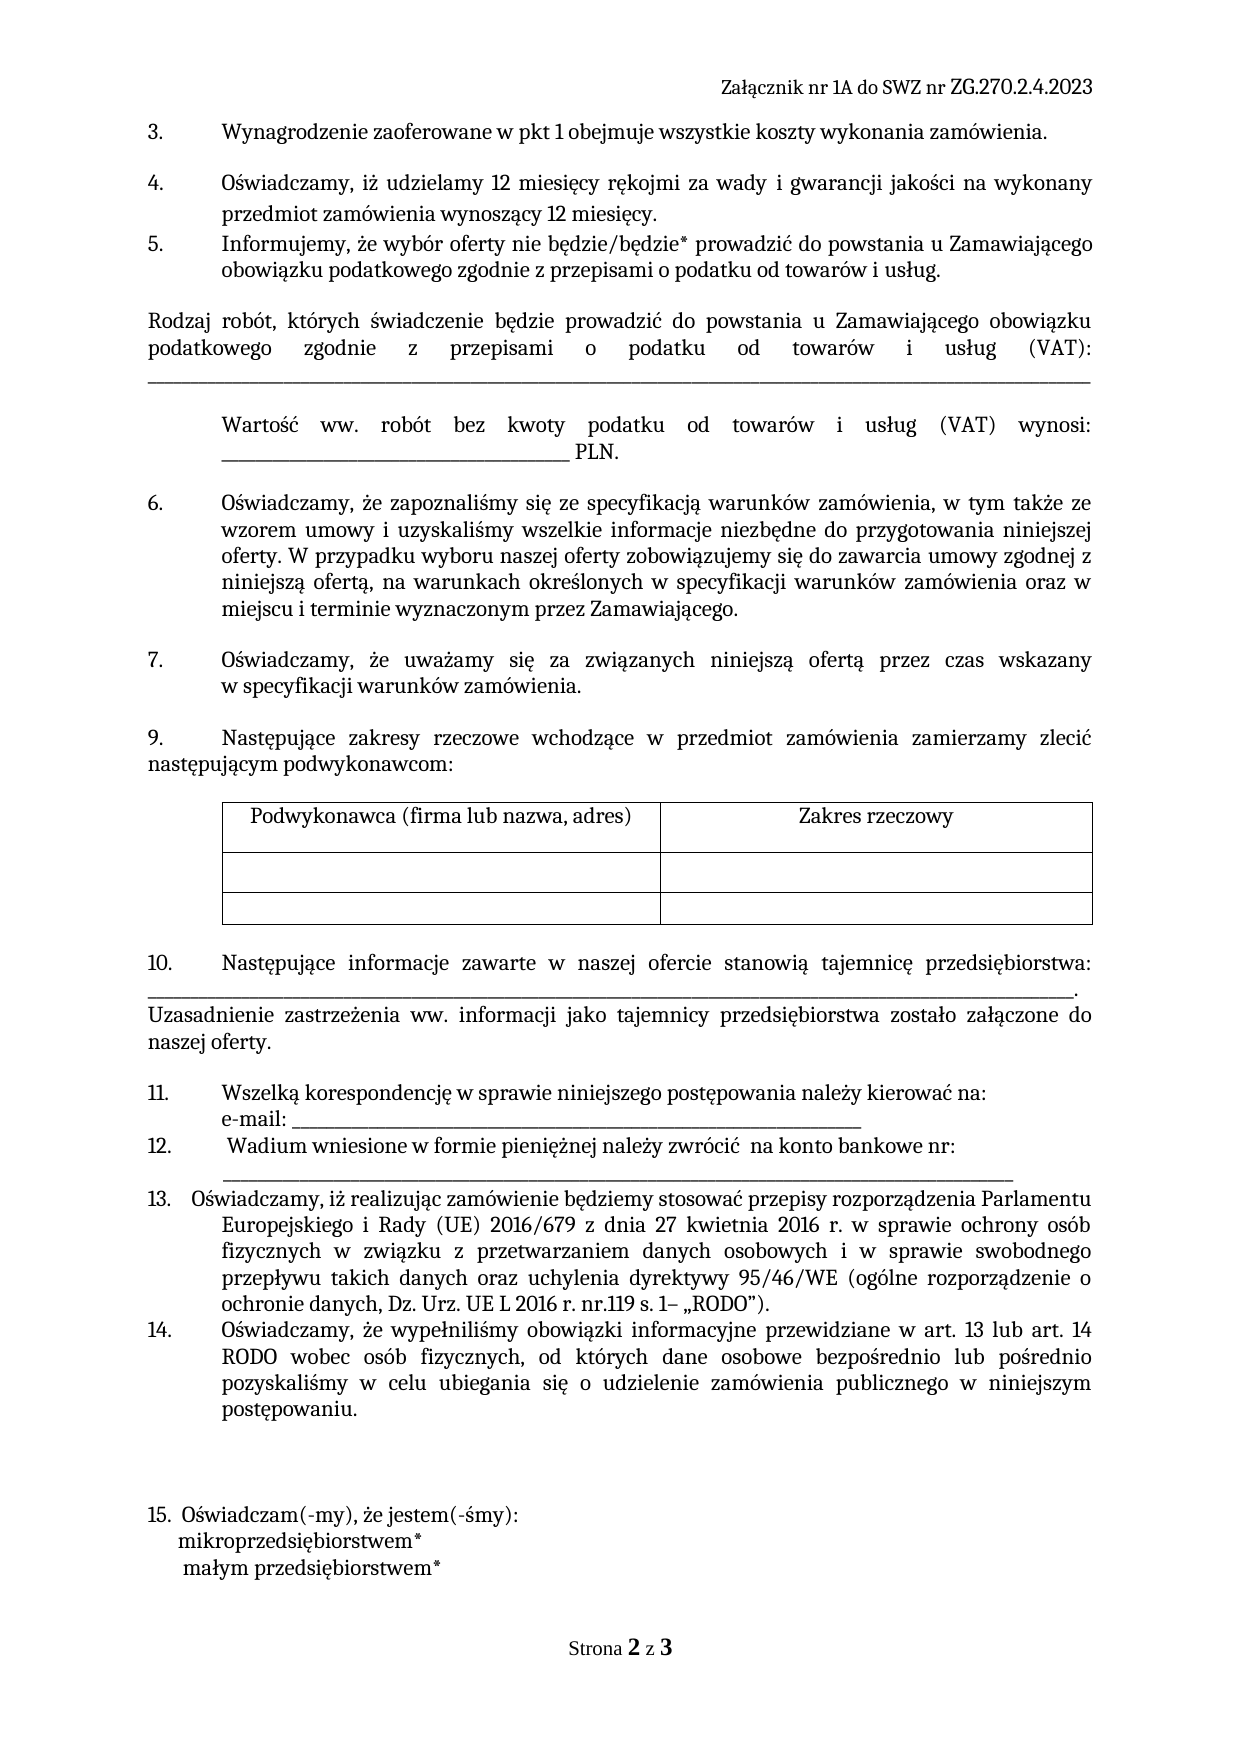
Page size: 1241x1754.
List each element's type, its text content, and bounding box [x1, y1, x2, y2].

text 5. Informujemy, że wybór oferty nie będzie/będzie* prowadzić do powstania u Zamawiającego obowiązku podatkowego zgodnie z przepisami o podatku od towarów i usług. [148, 231, 1093, 283]
text  mikroprzedsiębiorstwem* [148, 1528, 1093, 1554]
text 14. Oświadczamy, że wypełniliśmy obowiązki informacyjne przewidziane w art. 13 lub art. 14 RODO wobec osób fizycznych, od których dane osobowe bezpośrednio lub pośrednio pozyskaliśmy w celu ubiegania się o udzielenie zamówienia publicznego w niniejszym postępowaniu. [148, 1317, 1093, 1422]
text Wartość ww. robót bez kwoty podatku od towarów i usług (VAT) wynosi: _________________________________________ PLN. [221, 412, 1093, 465]
text 10. Następujące informacje zawarte w naszej ofercie stanowią tajemnicę przedsiębiorstwa: _____________________________________________________________________________________________________________.Uzasadnienie zastrzeżenia ww. informacji jako tajemnicy przedsiębiorstwa zostało załączone do naszej oferty. [148, 949, 1093, 1055]
text Rodzaj robót, których świadczenie będzie prowadzić do powstania u Zamawiającego obowiązku podatkowego zgodnie z przepisami o podatku od towarów i usług (VAT): _______________________________________________________________________________________________________________ [148, 308, 1093, 387]
table_cell [661, 853, 1092, 892]
text 15. Oświadczam(-my), że jestem(-śmy): [148, 1502, 1093, 1528]
table_header Podwykonawca (firma lub nazwa, adres) [223, 803, 660, 852]
text 12. Wadium wniesione w formie pieniężnej należy zwrócić na konto bankowe nr: [148, 1133, 1093, 1159]
table_header Zakres rzeczowy [661, 803, 1092, 852]
text e-mail: ___________________________________________________________________ [221, 1106, 1093, 1133]
text _____________________________________________________________________________________________ [148, 1159, 1093, 1185]
table_cell [223, 853, 660, 892]
table_cell [661, 893, 1092, 923]
table_cell [223, 893, 660, 923]
text  małym przedsiębiorstwem* [148, 1554, 1093, 1581]
text 7. Oświadczamy, że uważamy się za związanych niniejszą ofertą przez czas wskazany w specyfikacji warunków zamówienia. [148, 647, 1093, 699]
text 3. Wynagrodzenie zaoferowane w pkt 1 obejmuje wszystkie koszty wykonania zamówienia. [148, 119, 1093, 145]
text 11. Wszelką korespondencję w sprawie niniejszego postępowania należy kierować na: [148, 1080, 1093, 1106]
text 13. Oświadczamy, iż realizując zamówienie będziemy stosować przepisy rozporządzenia Parlamentu Europejskiego i Rady (UE) 2016/679 z dnia 27 kwietnia 2016 r. w sprawie ochrony osób fizycznych w związku z przetwarzaniem danych osobowych i w sprawie swobodnego przepływu takich danych oraz uchylenia dyrektywy 95/46/WE (ogólne rozporządzenie o ochronie danych, Dz. Urz. UE L 2016 r. nr.119 s. 1– „RODO”). [148, 1185, 1093, 1317]
text 4. Oświadczamy, iż udzielamy 12 miesięcy rękojmi za wady i gwarancji jakości na wykonany przedmiot zamówienia wynoszący 12 miesięcy. [148, 170, 1093, 227]
text 9. Następujące zakresy rzeczowe wchodzące w przedmiot zamówienia zamierzamy zlecić następującym podwykonawcom: [148, 724, 1093, 777]
text 6. Oświadczamy, że zapoznaliśmy się ze specyfikacją warunków zamówienia, w tym także ze wzorem umowy i uzyskaliśmy wszelkie informacje niezbędne do przygotowania niniejszej oferty. W przypadku wyboru naszej oferty zobowiązujemy się do zawarcia umowy zgodnej z niniejszą ofertą, na warunkach określonych w specyfikacji warunków zamówienia oraz w miejscu i terminie wyznaczonym przez Zamawiającego. [148, 490, 1093, 622]
